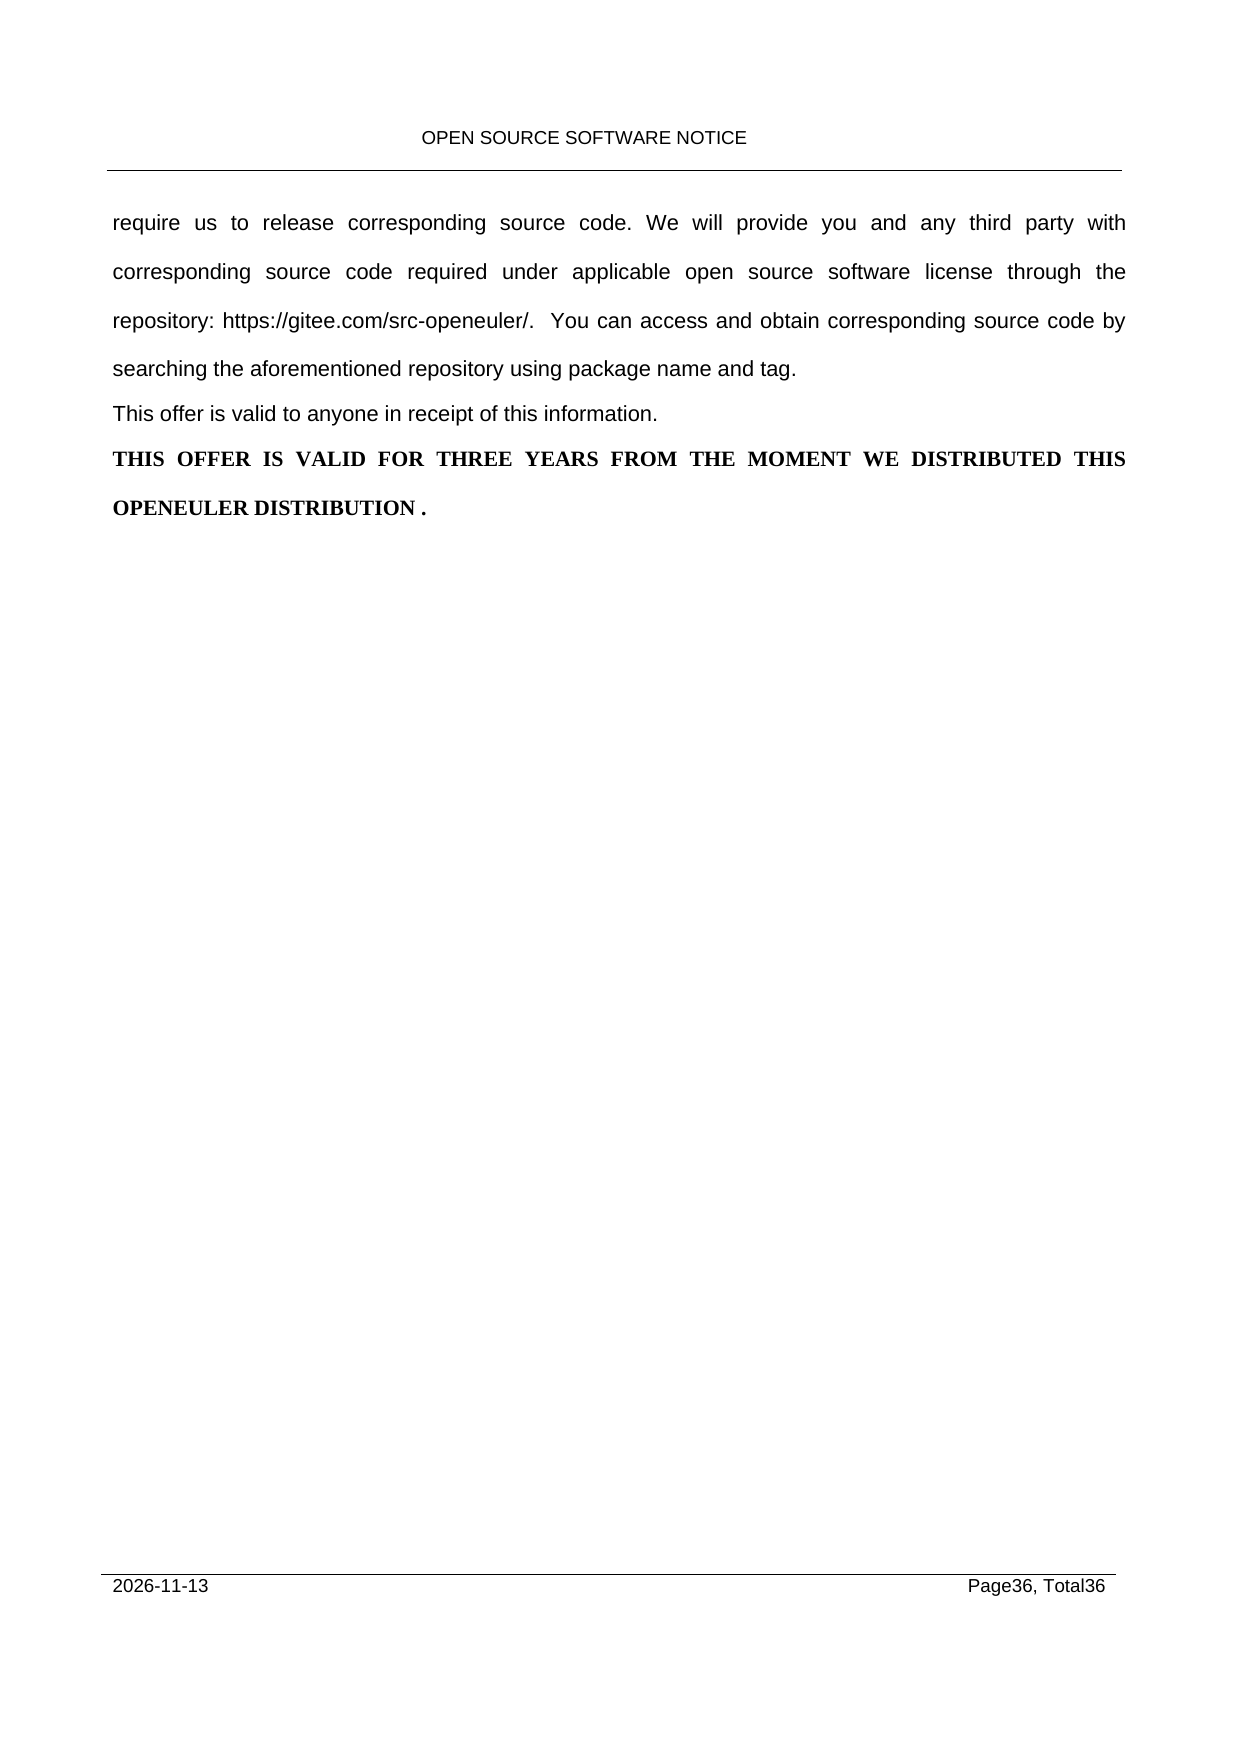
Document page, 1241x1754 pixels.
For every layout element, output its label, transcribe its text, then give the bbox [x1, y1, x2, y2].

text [112, 206, 1128, 385]
text This offer is valid to anyone in receipt of this information. [112, 398, 1128, 430]
text THIS OFFER IS VALID FOR THREE YEARS FROM THE MOMENT WE DISTRIBUTED THIS OPENEULER DISTRIBUTION . [112, 443, 1128, 524]
